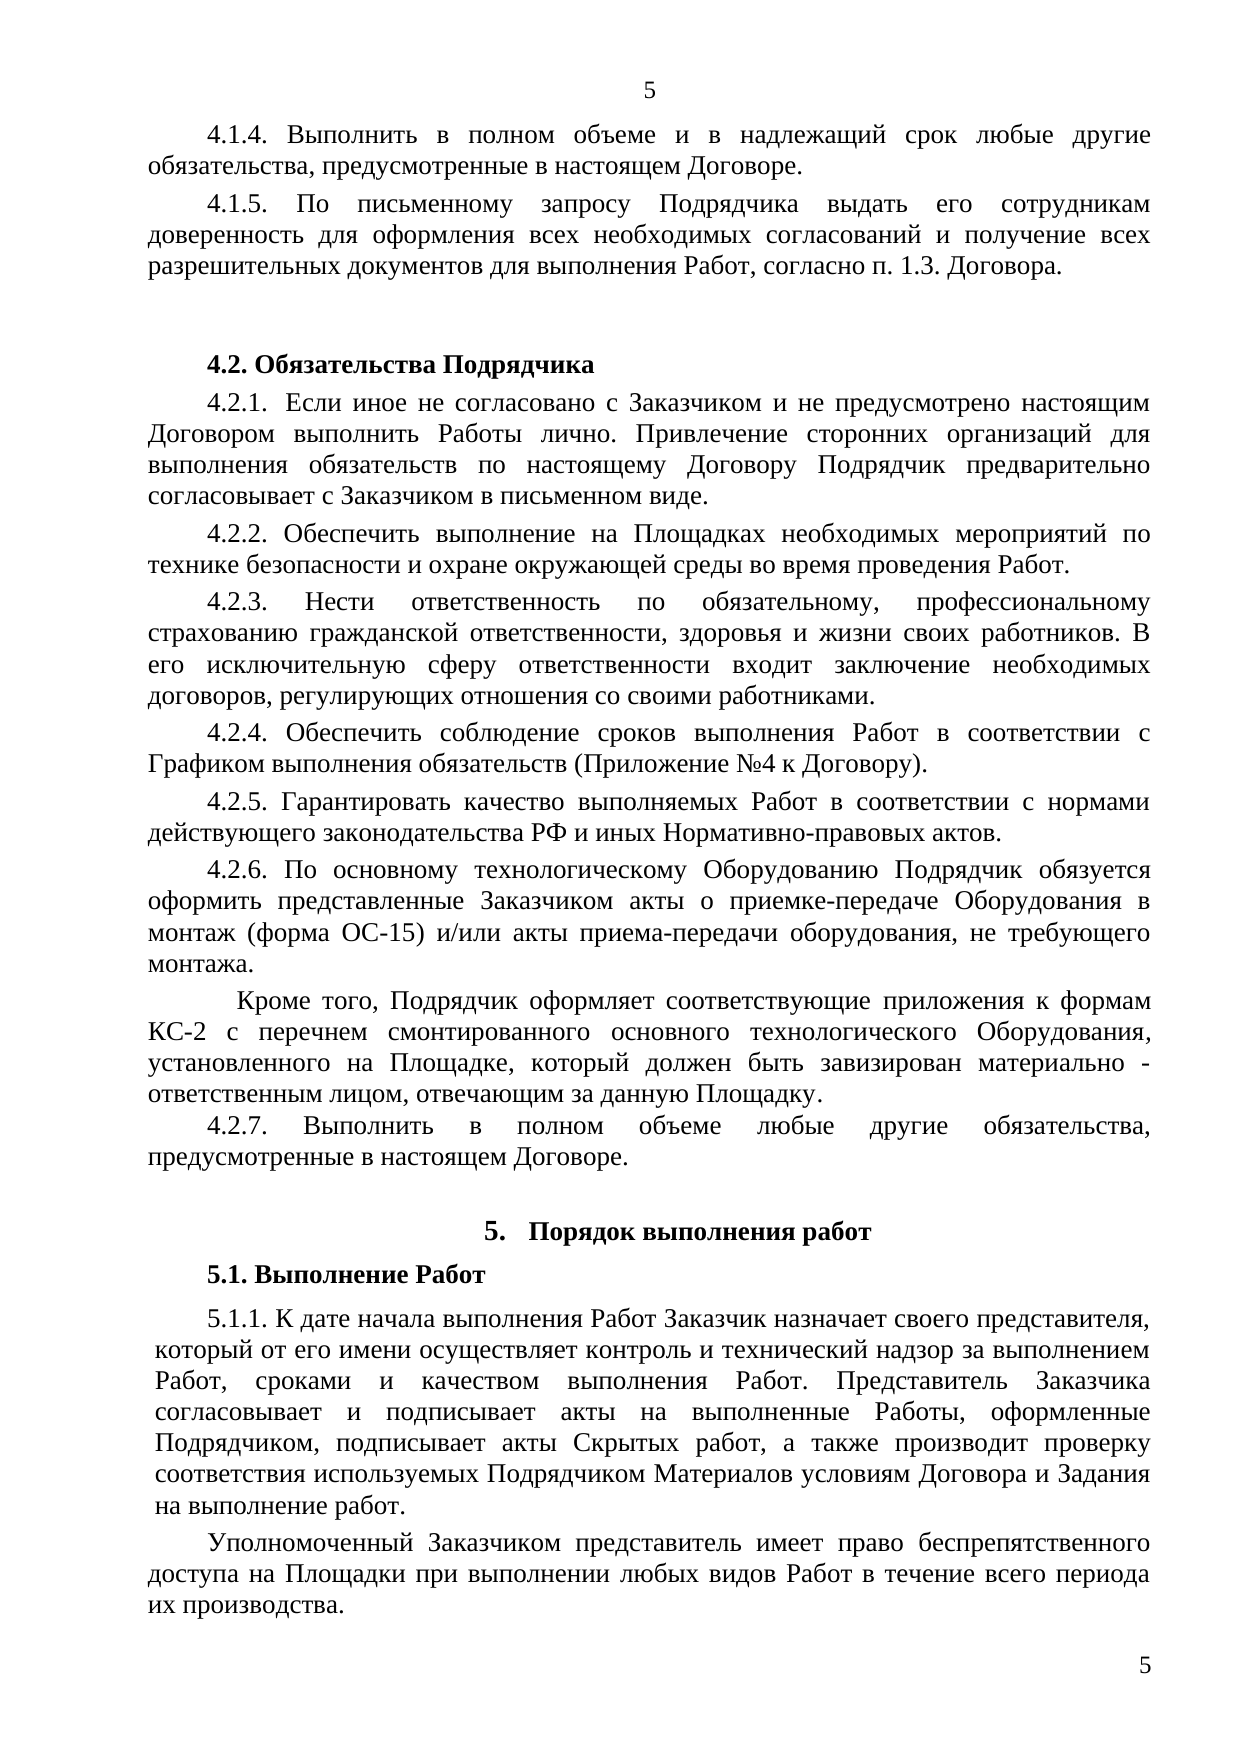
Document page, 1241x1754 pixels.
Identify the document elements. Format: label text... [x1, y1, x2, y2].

text 5.1.1. К дате начала выполнения Работ Заказчик назначает своего представителя, который от его имени осуществляет контроль и технический надзор за выполнением Работ, сроками и качеством выполнения Работ. Представитель Заказчика согласовывает и подписывает акты на выполненные Работы, оформленные Подрядчиком, подписывает акты Скрытых работ, а также производит проверку соответствия используемых Подрядчиком Материалов условиям Договора и Задания на выполнение работ. [154, 1302, 1152, 1520]
text Кроме того, Подрядчик оформляет соответствующие приложения к формам КС-2 с перечнем смонтированного основного технологического Оборудования, установленного на Площадке, который должен быть завизирован материально - ответственным лицом, отвечающим за данную Площадку. [148, 984, 1152, 1109]
text Уполномоченный Заказчиком представитель имеет право беспрепятственного доступа на Площадки при выполнении любых видов Работ в течение всего периода их производства. [148, 1526, 1152, 1619]
text 4.2.4. Обеспечить соблюдение сроков выполнения Работ в соответствии с Графиком выполнения обязательств (Приложение №4 к Договору). [148, 716, 1152, 778]
text 4.2.6. По основному технологическому Оборудованию Подрядчик обязуется оформить представленные Заказчиком акты о приемке-передаче Оборудования в монтаж (форма ОС-15) и/или акты приема-передачи оборудования, не требующего монтажа. [148, 853, 1152, 978]
text 4.2.1. Если иное не согласовано с Заказчиком и не предусмотрено настоящим Договором выполнить Работы лично. Привлечение сторонних организаций для выполнения обязательств по настоящему Договору Подрядчик предварительно согласовывает с Заказчиком в письменном виде. [148, 386, 1152, 511]
text 4.2.5. Гарантировать качество выполняемых Работ в соответствии с нормами действующего законодательства РФ и иных Нормативно-правовых актов. [148, 785, 1152, 847]
list Порядок выполнения работ [204, 1213, 1152, 1247]
text 4.2.7. Выполнить в полном объеме любые другие обязательства, предусмотренные в настоящем Договоре. [148, 1109, 1152, 1171]
text 4.1.4. Выполнить в полном объеме и в надлежащий срок любые другие обязательства, предусмотренные в настоящем Договоре. [148, 118, 1152, 180]
text 4.2. Обязательства Подрядчика [148, 349, 1152, 380]
text 4.2.3. Нести ответственность по обязательному, профессиональному страхованию гражданской ответственности, здоровья и жизни своих работников. В его исключительную сферу ответственности входит заключение необходимых договоров, регулирующих отношения со своими работниками. [148, 585, 1152, 710]
subtitle 4.2.2. Обеспечить выполнение на Площадках необходимых мероприятий по технике безопасности и охране окружающей среды во время проведения Работ. [148, 517, 1152, 579]
text 4.1.5. По письменному запросу Подрядчика выдать его сотрудникам доверенность для оформления всех необходимых согласований и получение всех разрешительных документов для выполнения Работ, согласно п. 1.3. Договора. [148, 187, 1152, 280]
text 5.1. Выполнение Работ [207, 1258, 1152, 1289]
